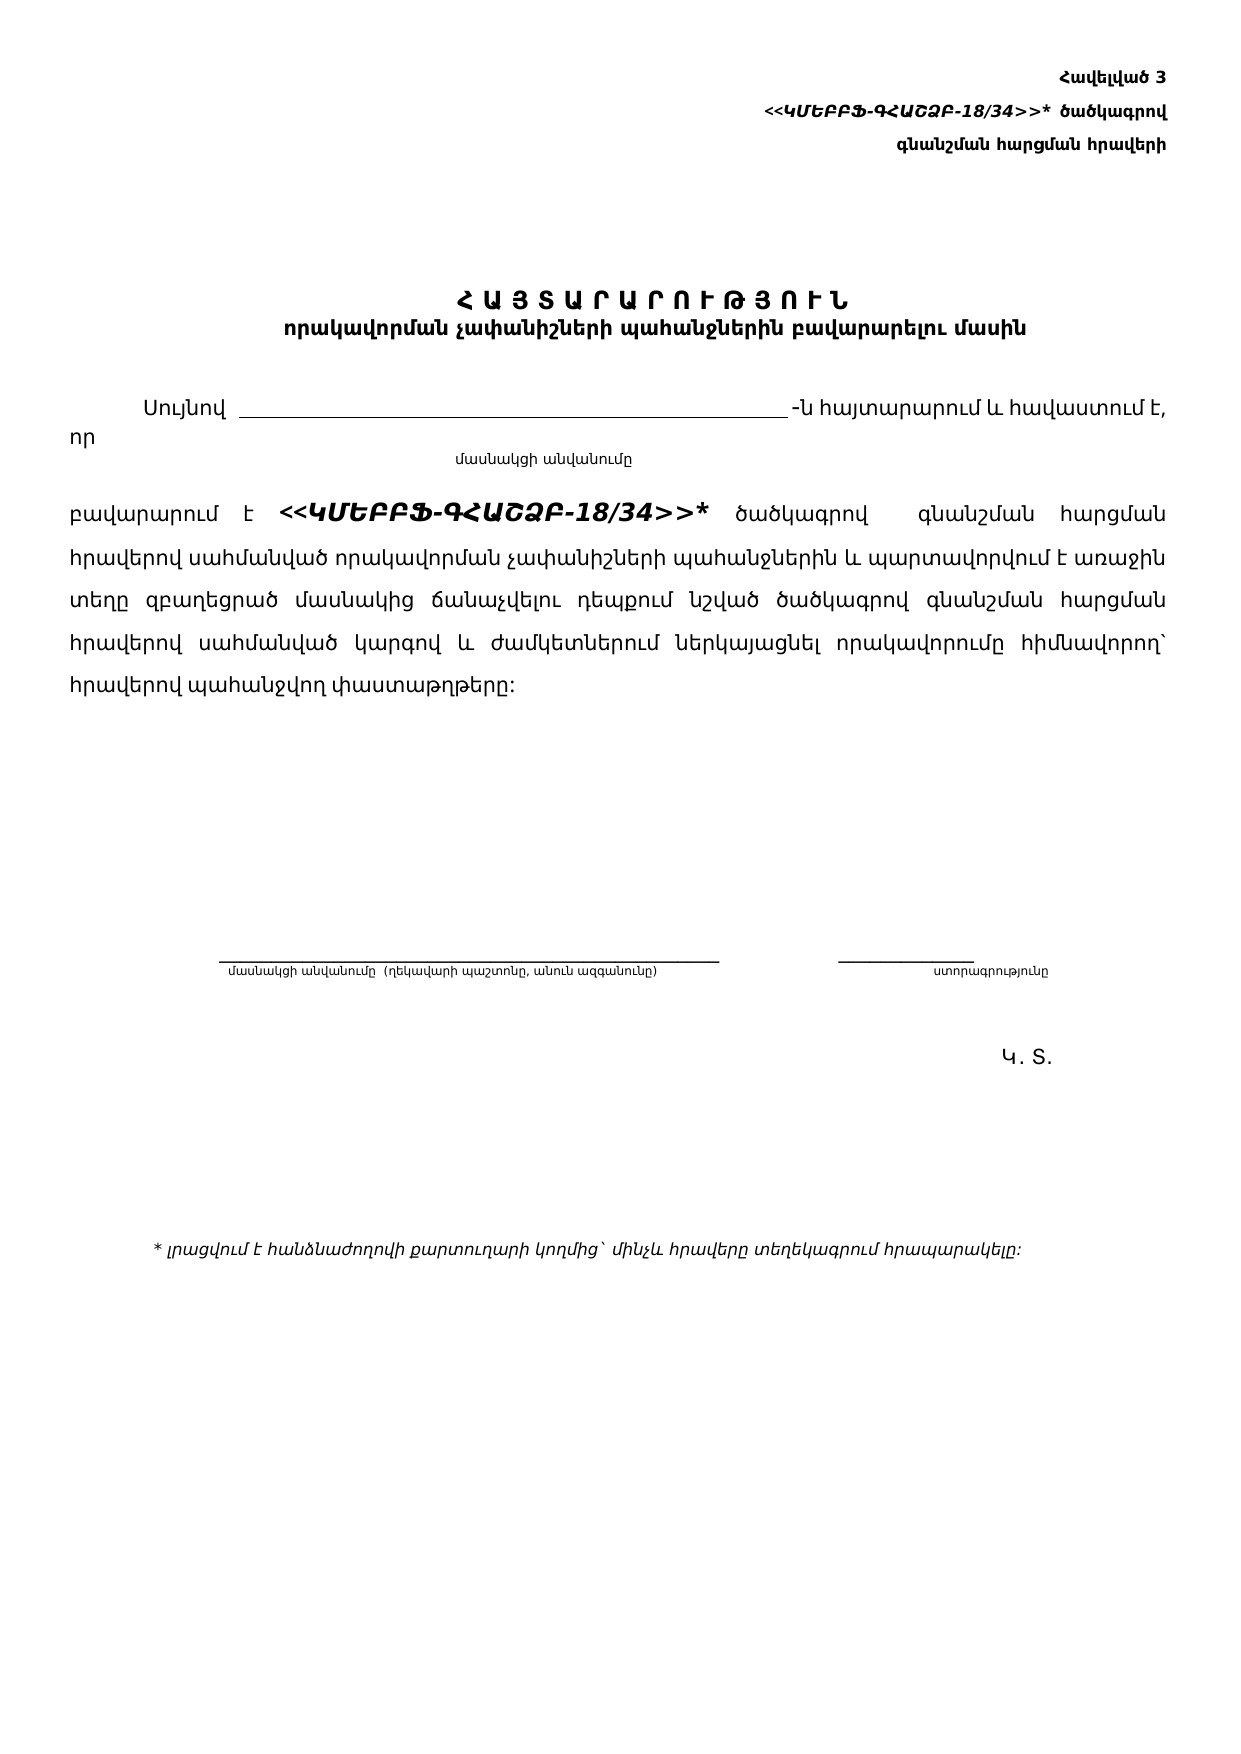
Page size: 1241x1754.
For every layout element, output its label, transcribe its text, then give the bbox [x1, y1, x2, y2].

text Հ Ա Յ Տ Ա Ր Ա Ր Ո Ւ Թ Յ Ո Ւ Ն [69, 286, 1167, 316]
text Կ. Տ. [69, 1045, 1167, 1070]
text ________________________________________________ _____________ [144, 939, 1167, 964]
text մասնակցի անվանումը (ղեկավարի պաշտոնը, անուն ազգանունը) ստորագրությունը [69, 964, 1167, 988]
text մասնակցի անվանումը [69, 451, 1167, 480]
text բավարարում է <<ԿՄԵԲԲՖ-ԳՀԱՇՁԲ-18/34>>* ծածկագրով գնանշման հարցման հրավերով սահմանված որակավորման չափանիշների պահանջներին և պարտավորվում է առաջին տեղը զբաղեցրած մասնակից ճանաչվելու դեպքում նշված ծածկագրով գնանշման հարցման հրավերով սահմանված կարգով և ժամկետներում ներկայացնել որակավորումը հիմնավորող` հրավերով պահանջվող փաստաթղթերը: [69, 494, 1167, 699]
text <<ԿՄԵԲԲՖ-ԳՀԱՇՁԲ-18/34>>* ծածկագրով [98, 100, 1167, 123]
text * լրացվում է հանձնաժողովի քարտուղարի կողմից` մինչև հրավերը տեղեկագրում հրապարակելը: [69, 1239, 1167, 1259]
text գնանշման հարցման հրավերի [98, 135, 1167, 154]
text Սույնով -ն հայտարարում և հավաստում է, որ [69, 392, 1167, 451]
text որակավորման չափանիշների պահանջներին բավարարելու մասին [69, 316, 1167, 340]
text Հավելված 3 [98, 68, 1167, 87]
